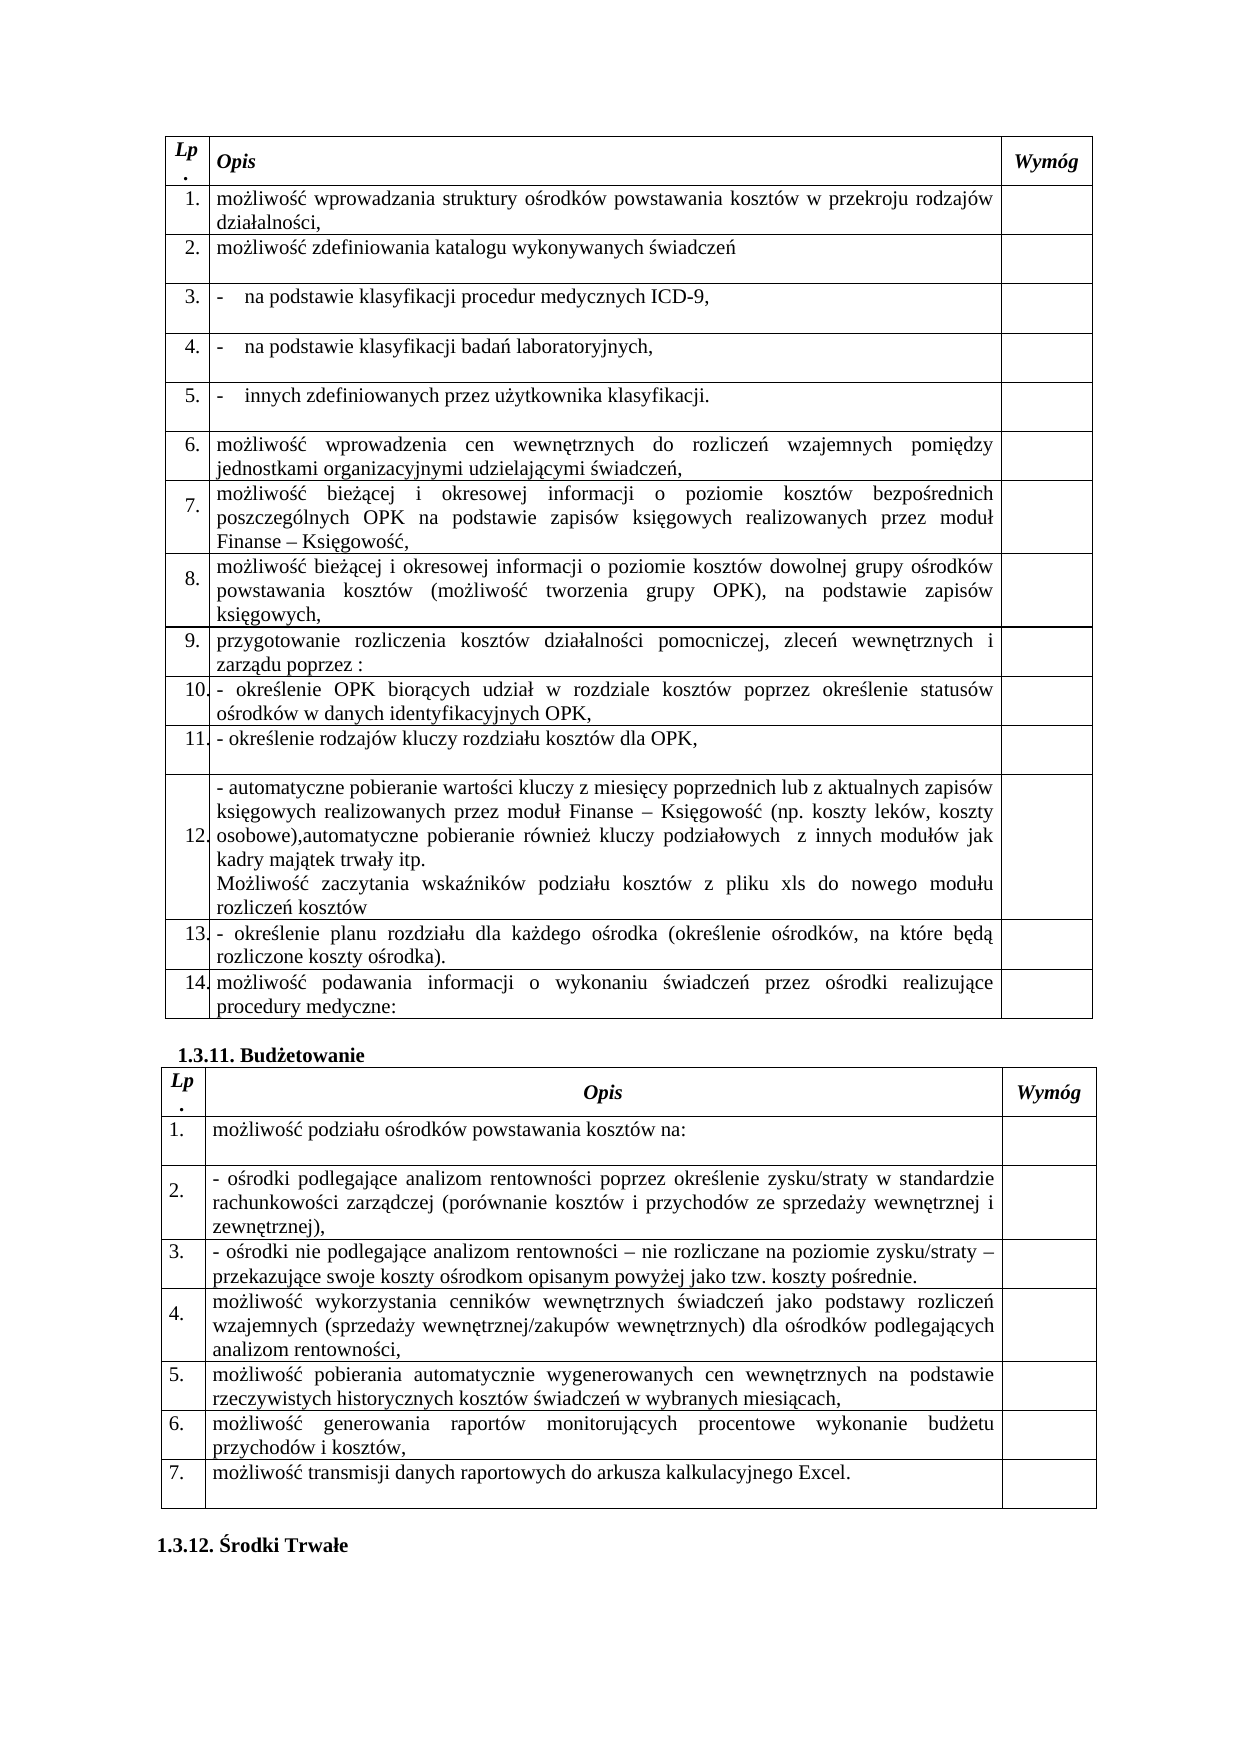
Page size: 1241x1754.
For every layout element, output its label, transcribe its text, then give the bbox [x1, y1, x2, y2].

table_cell możliwość zdefiniowania katalogu wykonywanych świadczeń [210, 235, 1001, 283]
text 1.3.12. Środki Trwałe [157, 1533, 1122, 1557]
table_cell [166, 432, 209, 480]
table_cell - innych zdefiniowanych przez użytkownika klasyfikacji. [210, 383, 1001, 431]
table_cell możliwość podawania informacji o wykonaniu świadczeń przez ośrodki realizujące procedury medyczne: [210, 970, 1001, 1018]
table_cell możliwość bieżącej i okresowej informacji o poziomie kosztów dowolnej grupy ośrodków powstawania kosztów (możliwość tworzenia grupy OPK), na podstawie zapisów księgowych, [210, 554, 1001, 626]
table_cell [1003, 1166, 1096, 1238]
table_cell [1002, 235, 1092, 283]
table_cell - ośrodki podlegające analizom rentowności poprzez określenie zysku/straty w standardzie rachunkowości zarządczej (porównanie kosztów i przychodów ze sprzedaży wewnętrznej i zewnętrznej), [206, 1166, 1002, 1238]
table_header Wymóg [1002, 137, 1092, 185]
table_cell [162, 1117, 205, 1165]
table_cell możliwość wykorzystania cenników wewnętrznych świadczeń jako podstawy rozliczeń wzajemnych (sprzedaży wewnętrznej/zakupów wewnętrznych) dla ośrodków podlegających analizom rentowności, [206, 1289, 1002, 1361]
table_cell [1003, 1240, 1096, 1288]
table_cell - określenie OPK biorących udział w rozdziale kosztów poprzez określenie statusów ośrodków w danych identyfikacyjnych OPK, [210, 677, 1001, 725]
table_cell możliwość podziału ośrodków powstawania kosztów na: [206, 1117, 1002, 1165]
table_cell [162, 1362, 205, 1410]
table_cell [1002, 775, 1092, 919]
table_cell [166, 235, 209, 283]
table_cell [1003, 1362, 1096, 1410]
table_header Opis [210, 137, 1001, 185]
table_cell [1003, 1117, 1096, 1165]
table_cell [166, 628, 209, 676]
table_cell [1002, 186, 1092, 234]
table_cell - na podstawie klasyfikacji procedur medycznych ICD-9, [210, 284, 1001, 332]
table_cell [166, 334, 209, 382]
table_cell [1002, 481, 1092, 553]
table_cell [162, 1460, 205, 1508]
table_cell [166, 677, 209, 725]
table_cell możliwość wprowadzenia cen wewnętrznych do rozliczeń wzajemnych pomiędzy jednostkami organizacyjnymi udzielającymi świadczeń, [210, 432, 1001, 480]
table_cell [162, 1240, 205, 1288]
table_cell [1002, 432, 1092, 480]
table_cell [162, 1166, 205, 1238]
table_cell [1002, 920, 1092, 968]
table_header Wymóg [1003, 1068, 1096, 1116]
table_cell [1002, 970, 1092, 1018]
table_cell - ośrodki nie podlegające analizom rentowności – nie rozliczane na poziomie zysku/straty – przekazujące swoje koszty ośrodkom opisanym powyżej jako tzw. koszty pośrednie. [206, 1240, 1002, 1288]
table_cell [166, 920, 209, 968]
table_header Opis [206, 1068, 1002, 1116]
table_cell [1002, 554, 1092, 626]
table_cell [1002, 726, 1092, 774]
table_cell [1002, 383, 1092, 431]
table_cell możliwość bieżącej i okresowej informacji o poziomie kosztów bezpośrednich poszczególnych OPK na podstawie zapisów księgowych realizowanych przez moduł Finanse – Księgowość, [210, 481, 1001, 553]
text 1.3.11. Budżetowanie [177, 1043, 1122, 1067]
table_cell możliwość generowania raportów monitorujących procentowe wykonanie budżetu przychodów i kosztów, [206, 1411, 1002, 1459]
table_cell [166, 970, 209, 1018]
table_cell [166, 554, 209, 626]
table_cell - określenie planu rozdziału dla każdego ośrodka (określenie ośrodków, na które będą rozliczone koszty ośrodka). [210, 920, 1001, 968]
table_cell możliwość transmisji danych raportowych do arkusza kalkulacyjnego Excel. [206, 1460, 1002, 1508]
table_cell [166, 186, 209, 234]
table_cell [166, 775, 209, 919]
table_cell [162, 1411, 205, 1459]
table_cell - automatyczne pobieranie wartości kluczy z miesięcy poprzednich lub z aktualnych zapisów księgowych realizowanych przez moduł Finanse – Księgowość (np. koszty leków, koszty osobowe),automatyczne pobieranie również kluczy podziałowych z innych modułów jak kadry majątek trwały itp. Możliwość zaczytania wskaźników podziału kosztów z pliku xls do nowego modułu rozliczeń kosztów [210, 775, 1001, 919]
table_cell możliwość wprowadzania struktury ośrodków powstawania kosztów w przekroju rodzajów działalności, [210, 186, 1001, 234]
table_cell [1003, 1289, 1096, 1361]
table_cell [1002, 284, 1092, 332]
table_cell [1003, 1460, 1096, 1508]
table_cell - określenie rodzajów kluczy rozdziału kosztów dla OPK, [210, 726, 1001, 774]
table_cell [1003, 1411, 1096, 1459]
table_cell - na podstawie klasyfikacji badań laboratoryjnych, [210, 334, 1001, 382]
table_cell [166, 726, 209, 774]
table_cell [166, 383, 209, 431]
table_cell przygotowanie rozliczenia kosztów działalności pomocniczej, zleceń wewnętrznych i zarządu poprzez : [210, 628, 1001, 676]
table_cell [166, 481, 209, 553]
table_cell [1002, 628, 1092, 676]
table_cell [162, 1289, 205, 1361]
table_cell [1002, 334, 1092, 382]
table_cell [1002, 677, 1092, 725]
table_header Lp. [166, 137, 209, 185]
table_header Lp. [162, 1068, 205, 1116]
table_cell możliwość pobierania automatycznie wygenerowanych cen wewnętrznych na podstawie rzeczywistych historycznych kosztów świadczeń w wybranych miesiącach, [206, 1362, 1002, 1410]
table_cell [166, 284, 209, 332]
